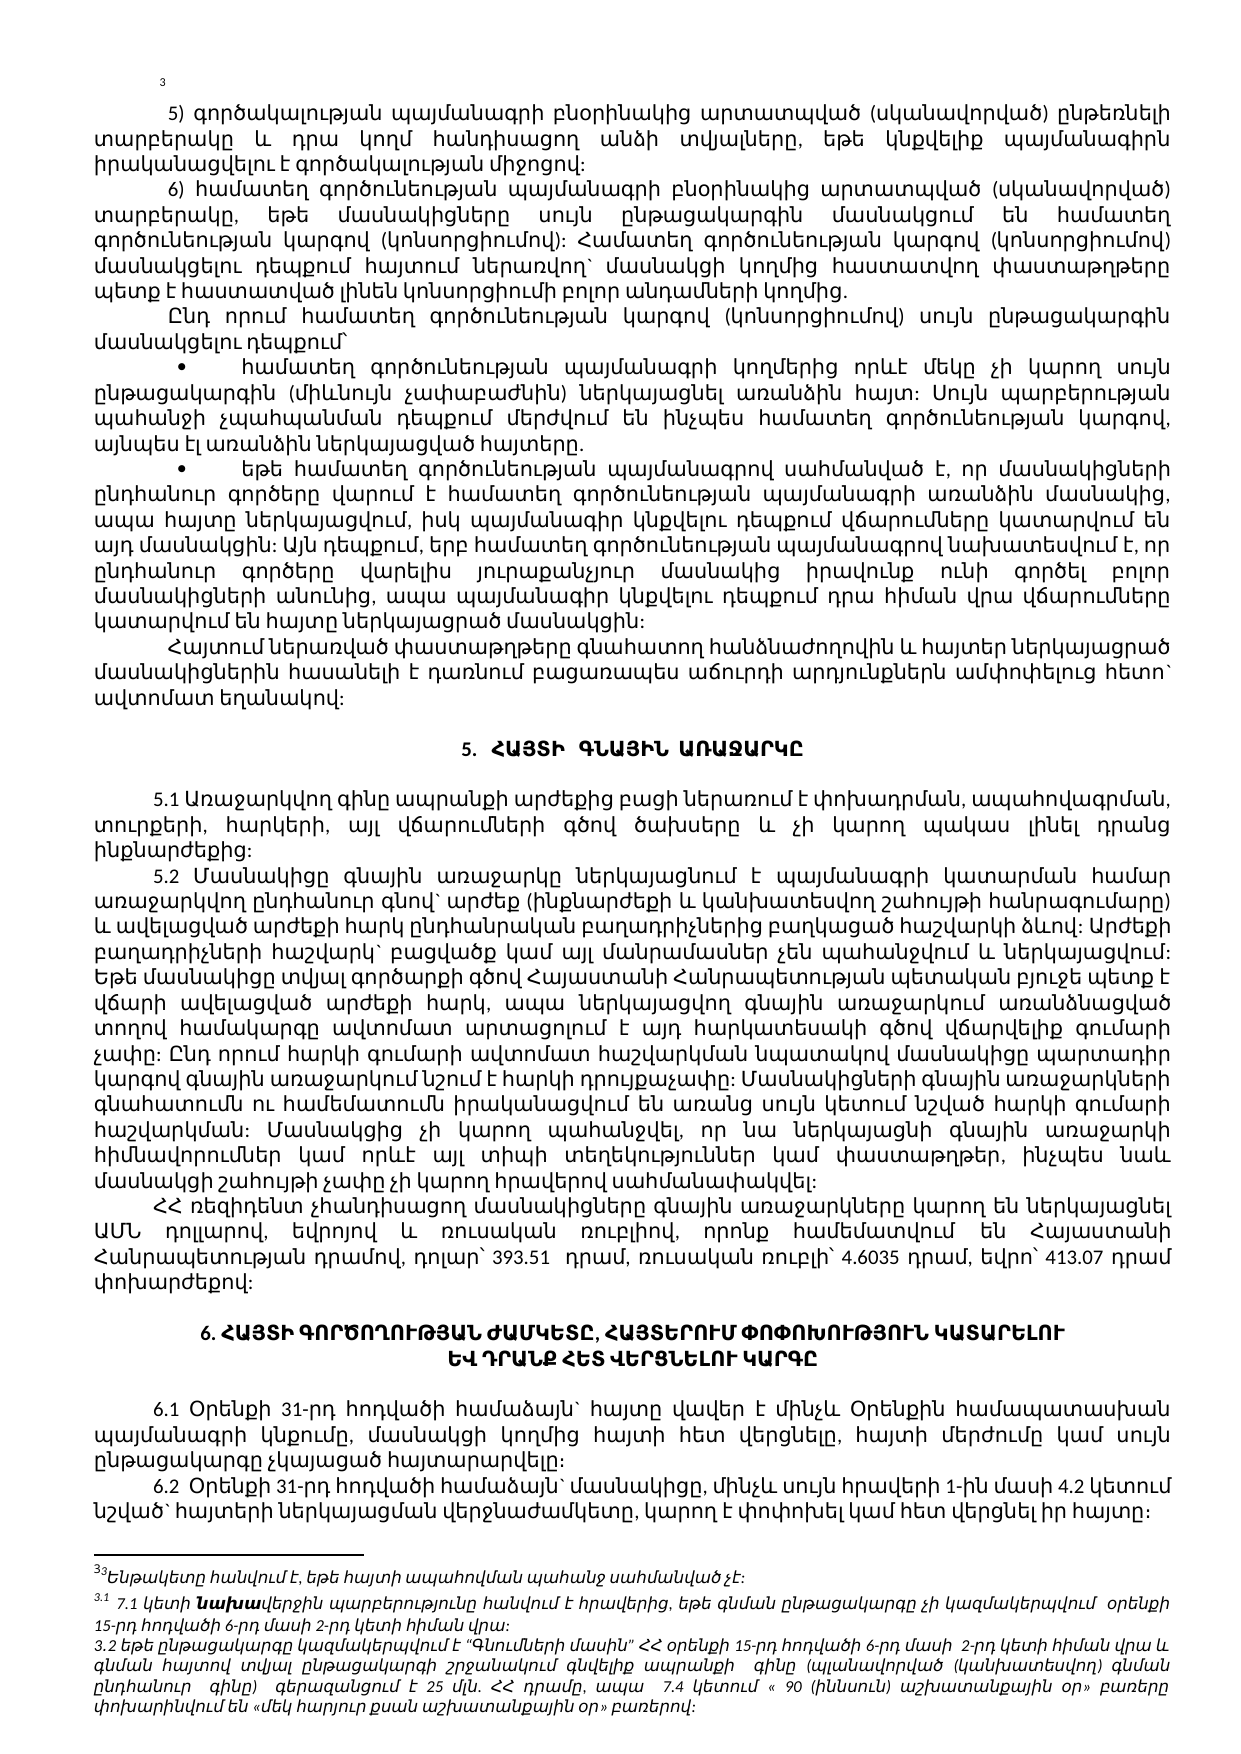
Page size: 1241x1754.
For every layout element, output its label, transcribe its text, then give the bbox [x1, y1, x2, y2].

text Հայտում ներառված փաստաթղթերը գնահատող հանձնաժողովին և հայտեր ներկայացրած մասնակիցներին հասանելի է դառնում բացառապես աճուրդի արդյունքներն ամփոփելուց հետո` ավտոմատ եղանակով: [94, 634, 1171, 710]
list եթե համատեղ գործունեության պայմանագրով սահմանված է, որ մասնակիցների ընդհանուր գործերը վարում է համատեղ գործունեության պայմանագրի առանձին մասնակից, ապա հայտը ներկայացվում, իսկ պայմանագիր կնքվելու դեպքում վճարումները կատարվում են այդ մասնակցին: Այն դեպքում, երբ համատեղ գործունեության պայմանագրով նախատեսվում է, որ ընդհանուր գործերը վարելիս յուրաքանչյուր մասնակից իրավունք ունի գործել բոլոր մասնակիցների անունից, ապա պայմանագիր կնքվելու դեպքում դրա հիման վրա վճարումները կատարվում են հայտը ներկայացրած մասնակցին: [94, 456, 1171, 634]
text 6.2 Օրենքի 31-րդ հոդվածի համաձայն` մասնակիցը, մինչև սույն հրավերի 1-ին մասի 4.2 կետում նշված` հայտերի ներկայացման վերջնաժամկետը, կարող է փոփոխել կամ հետ վերցնել իր հայտը։ [94, 1473, 1171, 1524]
text 6.1 Օրենքի 31-րդ հոդվածի համաձայն` հայտը վավեր է մինչև Օրենքին համապատասխան պայմանագրի կնքումը, մասնակցի կողմից հայտի հետ վերցնելը, հայտի մերժումը կամ սույն ընթացակարգը չկայացած հայտարարվելը։ [94, 1397, 1171, 1473]
text 5.1 Առաջարկվող գինը ապրանքի արժեքից բացի ներառում է փոխադրման, ապահովագրման, տուրքերի, հարկերի, այլ վճարումների գծով ծախսերը և չի կարող պակաս լինել դրանց ինքնարժեքից: [94, 787, 1171, 863]
text 5.2 Մասնակիցը գնային առաջարկը ներկայացնում է պայմանագրի կատարման համար առաջարկվող ընդհանուր գնով` արժեք (ինքնարժեքի և կանխատեսվող շահույթի հանրագումարը) և ավելացված արժեքի հարկ ընդհանրական բաղադրիչներից բաղկացած հաշվարկի ձևով: Արժեքի բաղադրիչների հաշվարկ` բացվածք կամ այլ մանրամասներ չեն պահանջվում և ներկայացվում: Եթե մասնակիցը տվյալ գործարքի գծով Հայաստանի Հանրապետության պետական բյուջե պետք է վճարի ավելացված արժեքի հարկ, ապա ներկայացվող գնային առաջարկում առանձնացված տողով համակարգը ավտոմատ արտացոլում է այդ հարկատեսակի գծով վճարվելիք գումարի չափը: Ընդ որում հարկի գումարի ավտոմատ հաշվարկման նպատակով մասնակիցը պարտադիր կարգով գնային առաջարկում նշում է հարկի դրույքաչափը: Մասնակիցների գնային առաջարկների գնահատումն ու համեմատումն իրականացվում են առանց սույն կետում նշված հարկի գումարի հաշվարկման: Մասնակցից չի կարող պահանջվել, որ նա ներկայացնի գնային առաջարկի հիմնավորումներ կամ որևէ այլ տիպի տեղեկություններ կամ փաստաթղթեր, ինչպես նաև մասնակցի շահույթի չափը չի կարող հրավերով սահմանափակվել: [94, 863, 1171, 1193]
text 5. ՀԱՅՏԻ ԳՆԱՅԻՆ ԱՌԱՋԱՐԿԸ [94, 736, 1171, 761]
text 5) գործակալության պայմանագրի բնօրինակից արտատպված (սկանավորված) ընթեռնելի տարբերակը և դրա կողմ հանդիսացող անձի տվյալները, եթե կնքվելիք պայմանագիրն իրականացվելու է գործակալության միջոցով: [94, 100, 1171, 177]
text Ընդ որում համատեղ գործունեության կարգով (կոնսորցիումով) սույն ընթացակարգին մասնակցելու դեպքում՝ [94, 304, 1171, 354]
text 6. ՀԱՅՏԻ ԳՈՐԾՈՂՈՒԹՅԱՆ ԺԱՄԿԵՏԸ, ՀԱՅՏԵՐՈՒՄ ՓՈՓՈԽՈՒԹՅՈՒՆ ԿԱՏԱՐԵԼՈՒ [94, 1320, 1171, 1346]
text ԵՎ ԴՐԱՆՔ ՀԵՏ ՎԵՐՑՆԵԼՈՒ ԿԱՐԳԸ [94, 1346, 1171, 1371]
text 6) համատեղ գործունեության պայմանագրի բնօրինակից արտատպված (սկանավորված) տարբերակը, եթե մասնակիցները սույն ընթացակարգին մասնակցում են համատեղ գործունեության կարգով (կոնսորցիումով): Համատեղ գործունեության կարգով (կոնսորցիումով) մասնակցելու դեպքում հայտում ներառվող` մասնակցի կողմից հաստատվող փաստաթղթերը պետք է հաստատված լինեն կոնսորցիումի բոլոր անդամների կողմից. [94, 177, 1171, 304]
list համատեղ գործունեության պայմանագրի կողմերից որևէ մեկը չի կարող սույն ընթացակարգին (միևնույն չափաբաժնին) ներկայացնել առանձին հայտ: Սույն պարբերության պահանջի չպահպանման դեպքում մերժվում են ինչպես համատեղ գործունեության կարգով, այնպես էլ առանձին ներկայացված հայտերը. [94, 354, 1171, 456]
text ՀՀ ռեզիդենտ չհանդիսացող մասնակիցները գնային առաջարկները կարող են ներկայացնել ԱՄՆ դոլլարով, եվրոյով և ռուսական ռուբլիով, որոնք համեմատվում են Հայաստանի Հանրապետության դրամով, դոլար՝ 393.51 դրամ, ռուսական ռուբլի՝ 4.6035 դրամ, եվրո՝ 413.07 դրամ փոխարժեքով: [94, 1193, 1171, 1295]
text 3 [94, 75, 1171, 100]
